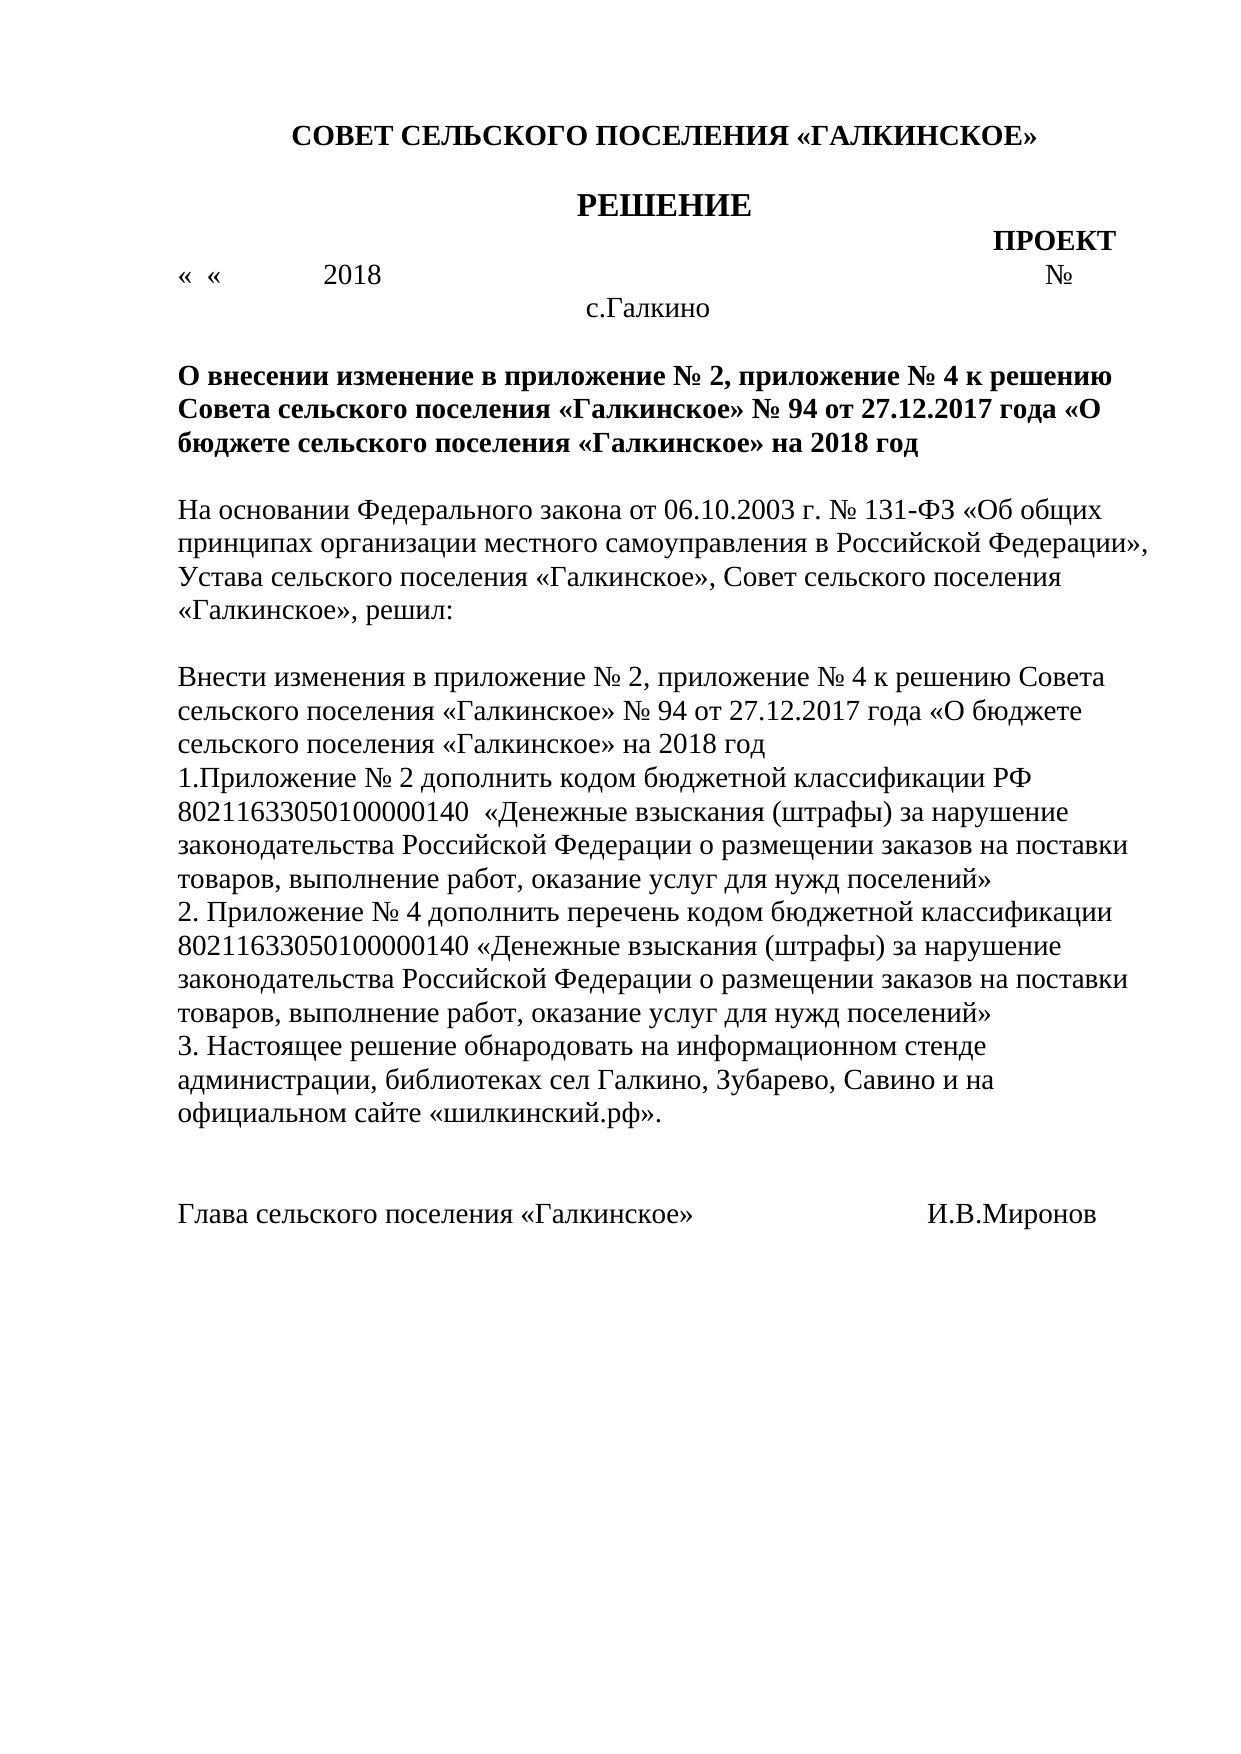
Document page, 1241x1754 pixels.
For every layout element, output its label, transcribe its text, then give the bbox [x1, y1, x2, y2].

text Глава сельского поселения «Галкинское» И.В.Миронов [177, 1196, 1152, 1230]
text О внесении изменение в приложение № 2, приложение № 4 к решению Совета сельского поселения «Галкинское» № 94 от 27.12.2017 года «О бюджете сельского поселения «Галкинское» на 2018 год [177, 358, 1152, 458]
text ПРОЕКТ [177, 223, 1152, 257]
text РЕШЕНИЕ [177, 185, 1152, 223]
text 1.Приложение № 2 дополнить кодом бюджетной классификации РФ 80211633050100000140 «Денежные взыскания (штрафы) за нарушение законодательства Российской Федерации о размещении заказов на поставки товаров, выполнение работ, оказание услуг для нужд поселений» [177, 760, 1152, 894]
text СОВЕТ СЕЛЬСКОГО ПОСЕЛЕНИЯ «ГАЛКИНСКОЕ» [177, 118, 1152, 152]
text 3. Настоящее решение обнародовать на информационном стенде администрации, библиотеках сел Галкино, Зубарево, Савино и на официальном сайте «шилкинский.рф». [177, 1028, 1152, 1129]
text « « 2018 № [177, 257, 1152, 291]
text с.Галкино [177, 291, 1152, 324]
text 2. Приложение № 4 дополнить перечень кодом бюджетной классификации 80211633050100000140 «Денежные взыскания (штрафы) за нарушение законодательства Российской Федерации о размещении заказов на поставки товаров, выполнение работ, оказание услуг для нужд поселений» [177, 894, 1152, 1028]
text На основании Федерального закона от 06.10.2003 г. № 131-ФЗ «Об общих принципах организации местного самоуправления в Российской Федерации», Устава сельского поселения «Галкинское», Совет сельского поселения «Галкинское», решил: [177, 492, 1152, 626]
text Внести изменения в приложение № 2, приложение № 4 к решению Совета сельского поселения «Галкинское» № 94 от 27.12.2017 года «О бюджете сельского поселения «Галкинское» на 2018 год [177, 659, 1152, 760]
